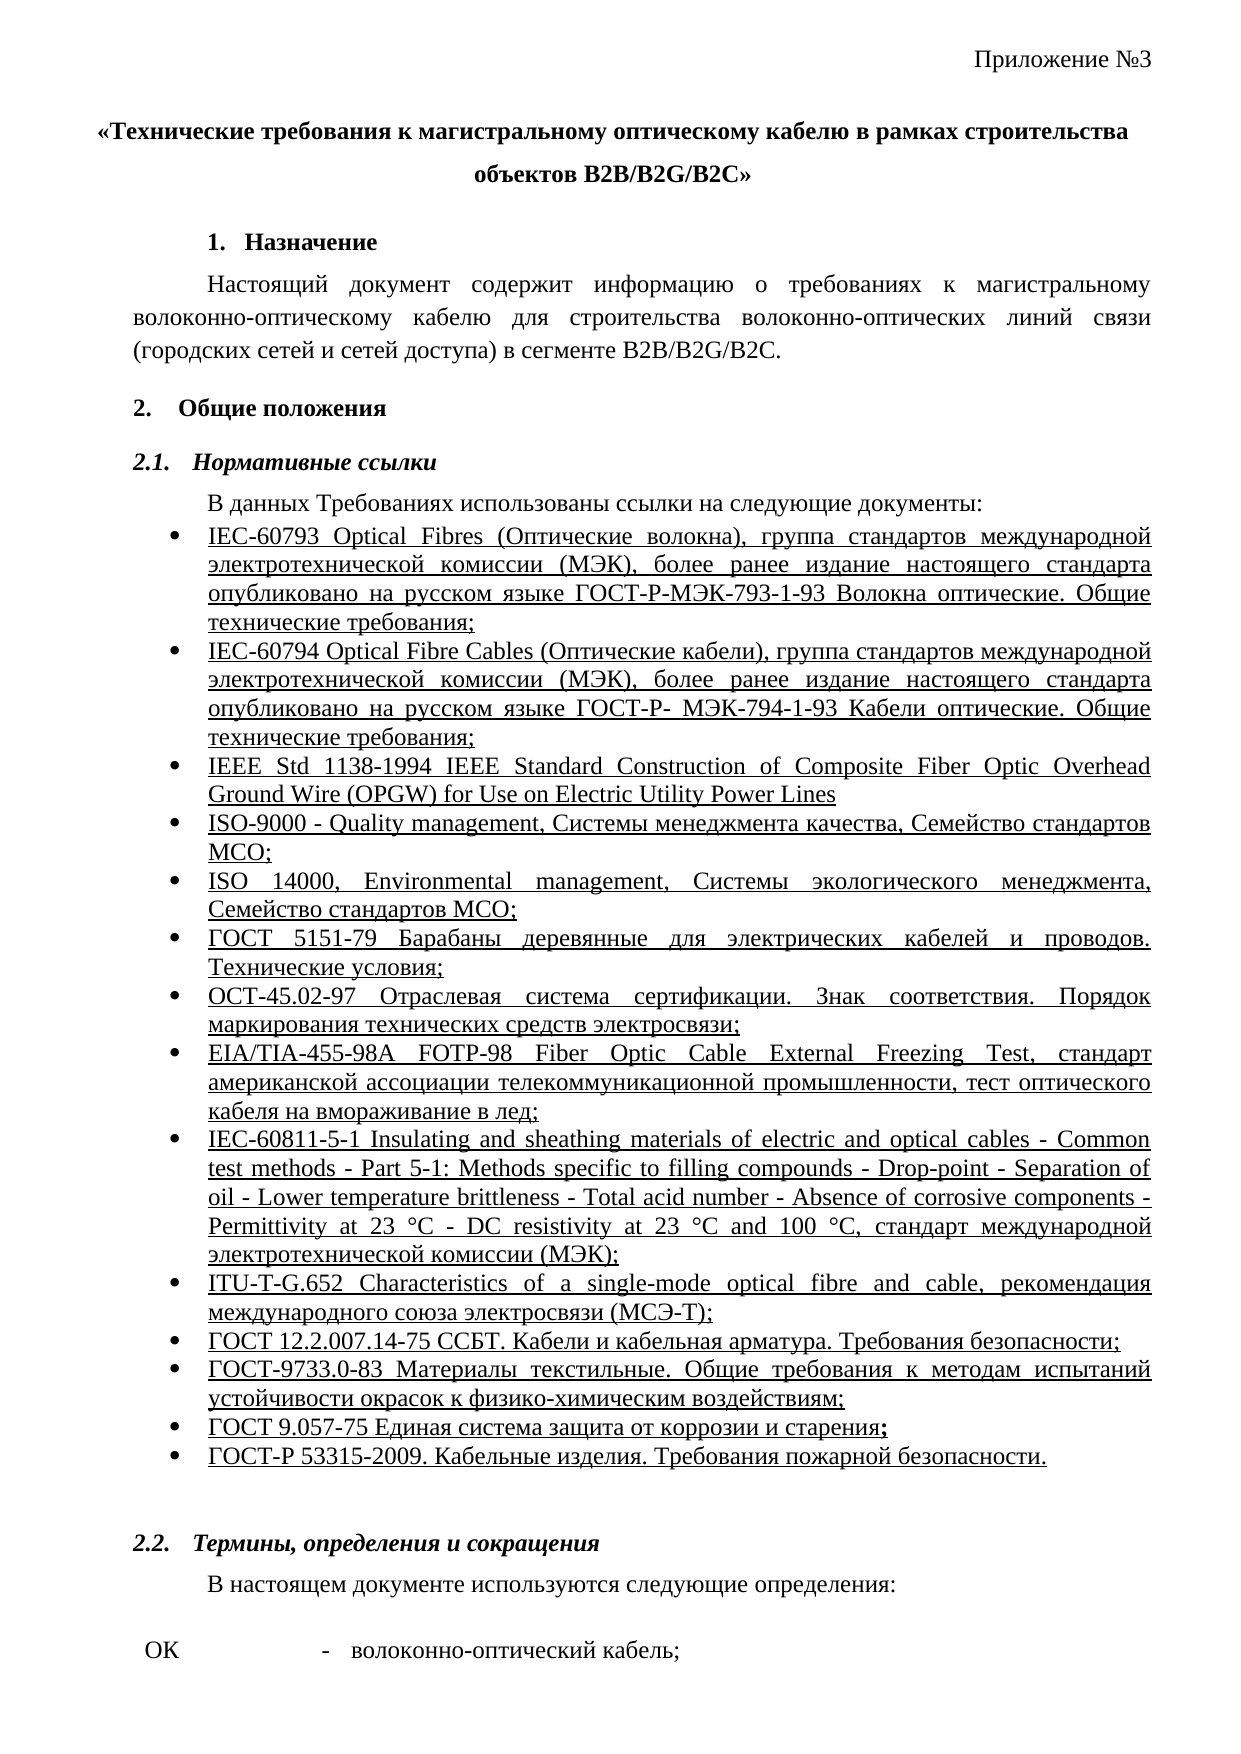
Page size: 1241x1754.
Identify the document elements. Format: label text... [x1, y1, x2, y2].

subtitle Нормативные ссылки [133, 447, 1152, 475]
list IEC-60811-5-1 Insulating and sheathing materials of electric and optical cables - Common test methods - Part 5-1: Methods specific to filling compounds - Drop-point - Separation of oil - Lower temperature brittleness - Total acid number - Absence of corrosive components - Permittivity at 23 °C - DC resistivity at 23 °C and 100 °C, стандарт международной электротехнической комиссии (МЭК); [170, 1124, 1152, 1268]
list ISO-9000 - Quality management, Системы менеджмента качества, Семейство стандартов МСО; [170, 808, 1152, 866]
list ГОСТ 12.2.007.14-75 ССБТ. Кабели и кабельная арматура. Требования безопасности; [170, 1326, 1152, 1354]
list IEC-60794 Optical Fibre Cables (Оптические кабели), группа стандартов международной электротехнической комиссии (МЭК), более ранее издание настоящего стандарта опубликовано на русском языке ГОСТ-Р- МЭК-794-1-93 Кабели оптические. Общие технические требования; [170, 636, 1152, 751]
text «Технические требования к магистральному оптическому кабелю в рамках строительства объектов B2B/B2G/B2C» [74, 116, 1152, 188]
list IEC-60793 Optical Fibres (Оптические волокна), группа стандартов международной электротехнической комиссии (МЭК), более ранее издание настоящего стандарта опубликовано на русском языке ГОСТ-Р-МЭК-793-1-93 Волокна оптические. Общие технические требования; [170, 521, 1152, 636]
text Приложение №3 [74, 44, 1152, 73]
list ISO 14000, Environmental management, Системы экологического менеджмента, Семейство стандартов МСО; [170, 866, 1152, 923]
list EIA/TIA-455-98A FOTP-98 Fiber Optic Cable External Freezing Test, стандарт американской ассоциации телекоммуникационной промышленности, тест оптического кабеля на вмораживание в лед; [170, 1038, 1152, 1124]
list ГОСТ 5151-79 Барабаны деревянные для электрических кабелей и проводов. Технические условия; [170, 923, 1152, 981]
list ОСТ-45.02-97 Отраслевая система сертификации. Знак соответствия. Порядок маркирования технических средств электросвязи; [170, 981, 1152, 1038]
table_header волоконно-оптический кабель; [340, 1635, 1137, 1668]
text Настоящий документ содержит информацию о требованиях к магистральному волоконно-оптическому кабелю для строительства волоконно-оптических линий связи (городских сетей и сетей доступа) в сегменте B2B/B2G/B2C. [133, 269, 1152, 363]
list ГОСТ 9.057-75 Единая система защита от коррозии и старения; [170, 1412, 1152, 1441]
list ГОСТ-9733.0-83 Материалы текстильные. Общие требования к методам испытаний устойчивости окрасок к физико-химическим воздействиям; [170, 1354, 1152, 1412]
list ITU-T-G.652 Characteristics of a single-mode optical fibre and cable, рекомендация международного союза электросвязи (МСЭ-Т); [170, 1268, 1152, 1326]
text В настоящем документе используются следующие определения: [133, 1569, 1152, 1598]
text В данных Требованиях использованы ссылки на следующие документы: [133, 488, 1152, 517]
list IEEE Std 1138-1994 IEEE Standard Construction of Composite Fiber Optic Overhead Ground Wire (OPGW) for Use on Electric Utility Power Lines [170, 751, 1152, 808]
subtitle Общие положения [133, 393, 1152, 422]
table_header ОК [133, 1635, 310, 1668]
table_header - [310, 1635, 339, 1668]
subtitle Назначение [207, 227, 1152, 256]
subtitle Термины, определения и сокращения [133, 1528, 1152, 1556]
list ГОСТ-Р 53315-2009. Кабельные изделия. Требования пожарной безопасности. [170, 1441, 1152, 1469]
